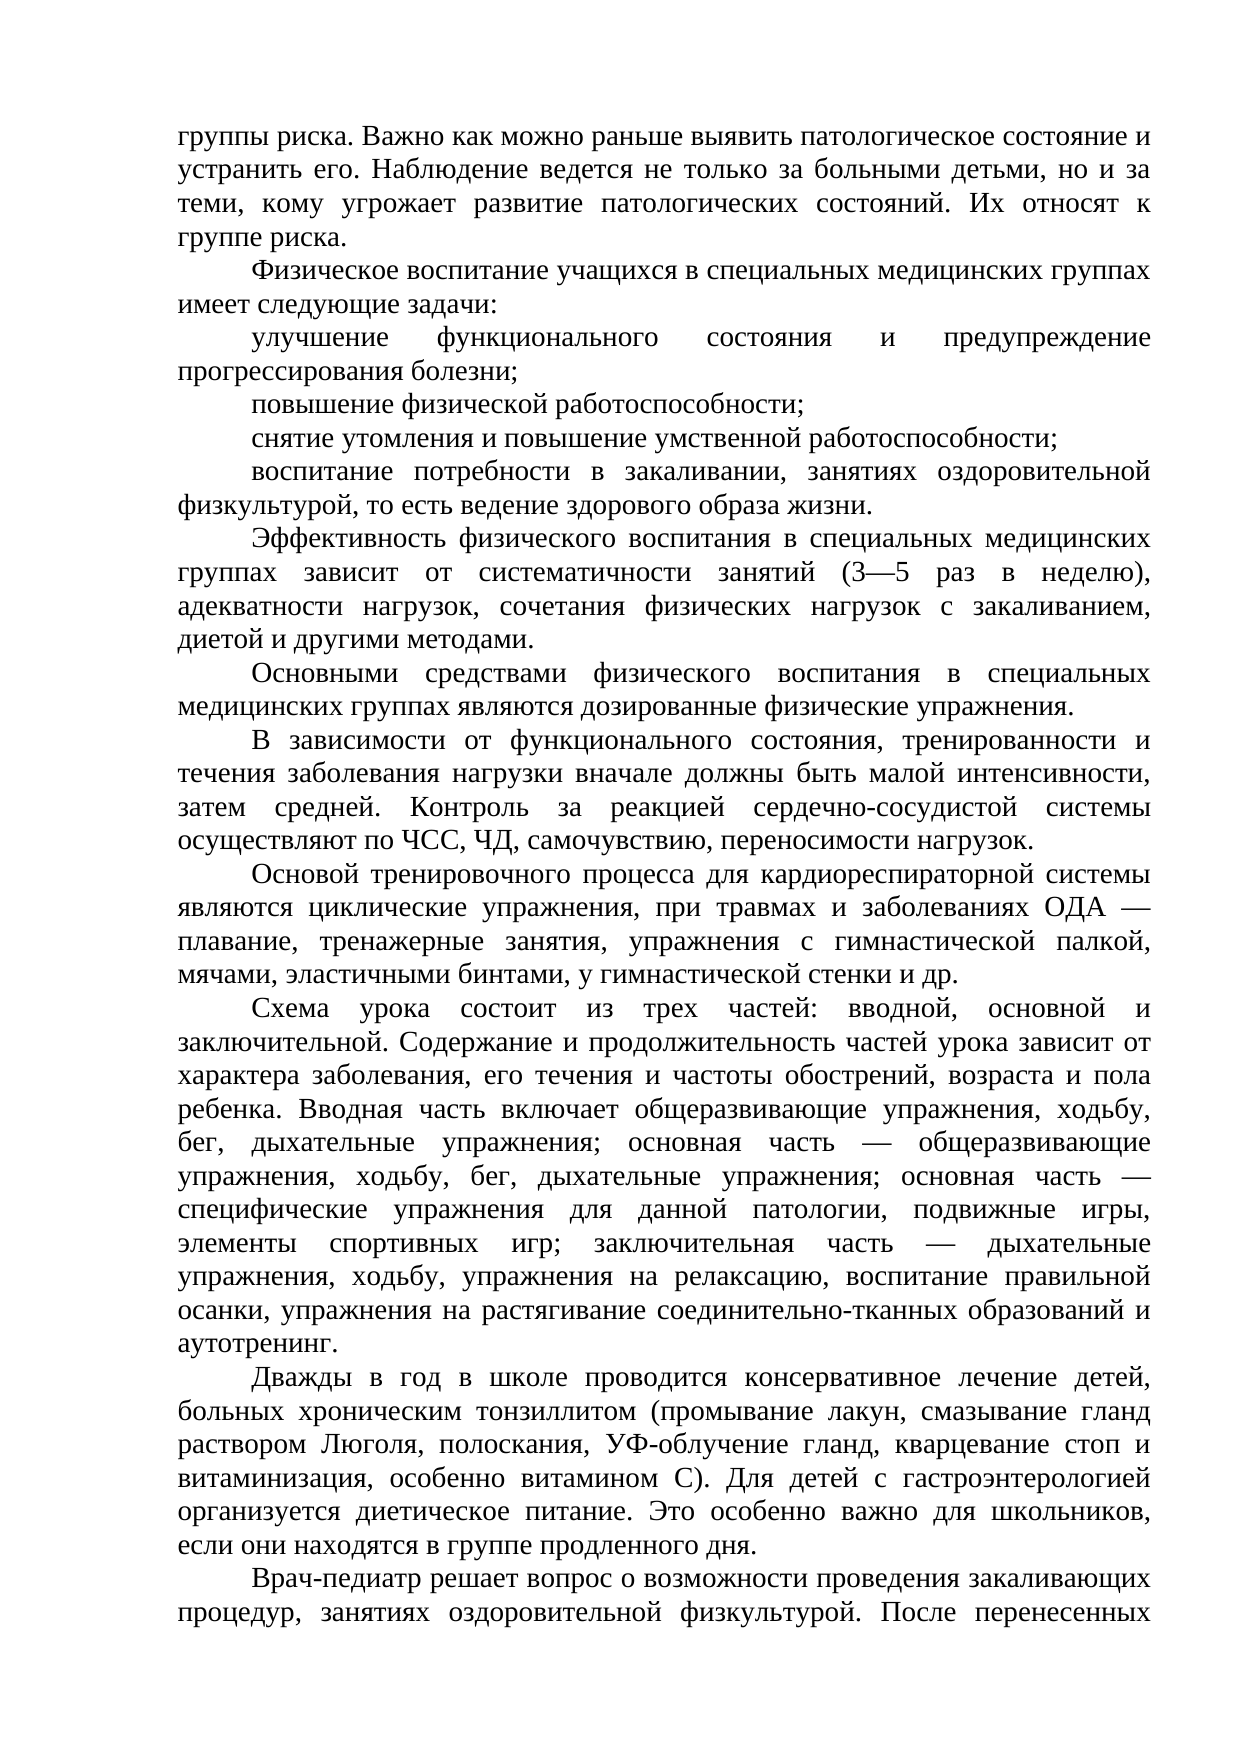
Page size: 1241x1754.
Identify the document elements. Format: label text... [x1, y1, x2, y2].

text Основой тренировочного процесса для кардиореспираторной системы являются циклические упражнения, при травмах и заболеваниях ОДА — плавание, тренажерные занятия, упражнения с гимнастической палкой, мячами, эластичными бинтами, у гимнастической стенки и др. [177, 856, 1152, 990]
text Схема урока состоит из трех частей: вводной, основной и заключительной. Содержание и продолжительность частей урока зависит от характера заболевания, его течения и частоты обострений, возраста и пола ребенка. Вводная часть включает общеразвивающие упражнения, ходьбу, бег, дыхательные упражнения; основная часть — общеразвивающие упражнения, ходьбу, бег, дыхательные упражнения; основная часть — специфические упражнения для данной патологии, подвижные игры, элементы спортивных игр; заключительная часть — дыхательные упражнения, ходьбу, упражнения на релаксацию, воспитание правильной осанки, упражнения на растягивание соединительно-тканных образований и аутотренинг. [177, 990, 1152, 1359]
text снятие утомления и повышение умственной работоспособности; [177, 420, 1152, 453]
text Дважды в год в школе проводится консервативное лечение детей, больных хроническим тонзиллитом (промывание лакун, смазывание гланд раствором Люголя, полоскания, УФ-облучение гланд, кварцевание стоп и витаминизация, особенно витамином С). Для детей с гастроэнтерологией организуется диетическое питание. Это особенно важно для школьников, если они находятся в группе продленного дня. [177, 1359, 1152, 1560]
text Основными средствами физического воспитания в специальных медицинских группах являются дозированные физические упражнения. [177, 655, 1152, 722]
text повышение физической работоспособности; [177, 386, 1152, 420]
text Физическое воспитание учащихся в специальных медицинских группах имеет следующие задачи: [177, 252, 1152, 319]
text улучшение функционального состояния и предупреждение прогрессирования болезни; [177, 319, 1152, 386]
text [177, 118, 1152, 252]
text В зависимости от функционального состояния, тренированности и течения заболевания нагрузки вначале должны быть малой интенсивности, затем средней. Контроль за реакцией сердечно-сосудистой системы осуществляют по ЧСС, ЧД, самочувствию, переносимости нагрузок. [177, 722, 1152, 856]
text воспитание потребности в закаливании, занятиях оздоровительной физкультурой, то есть ведение здорового образа жизни. [177, 453, 1152, 521]
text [177, 1560, 1152, 1627]
text Эффективность физического воспитания в специальных медицинских группах зависит от систематичности занятий (3—5 раз в неделю), адекватности нагрузок, сочетания физических нагрузок с закаливанием, диетой и другими методами. [177, 521, 1152, 655]
